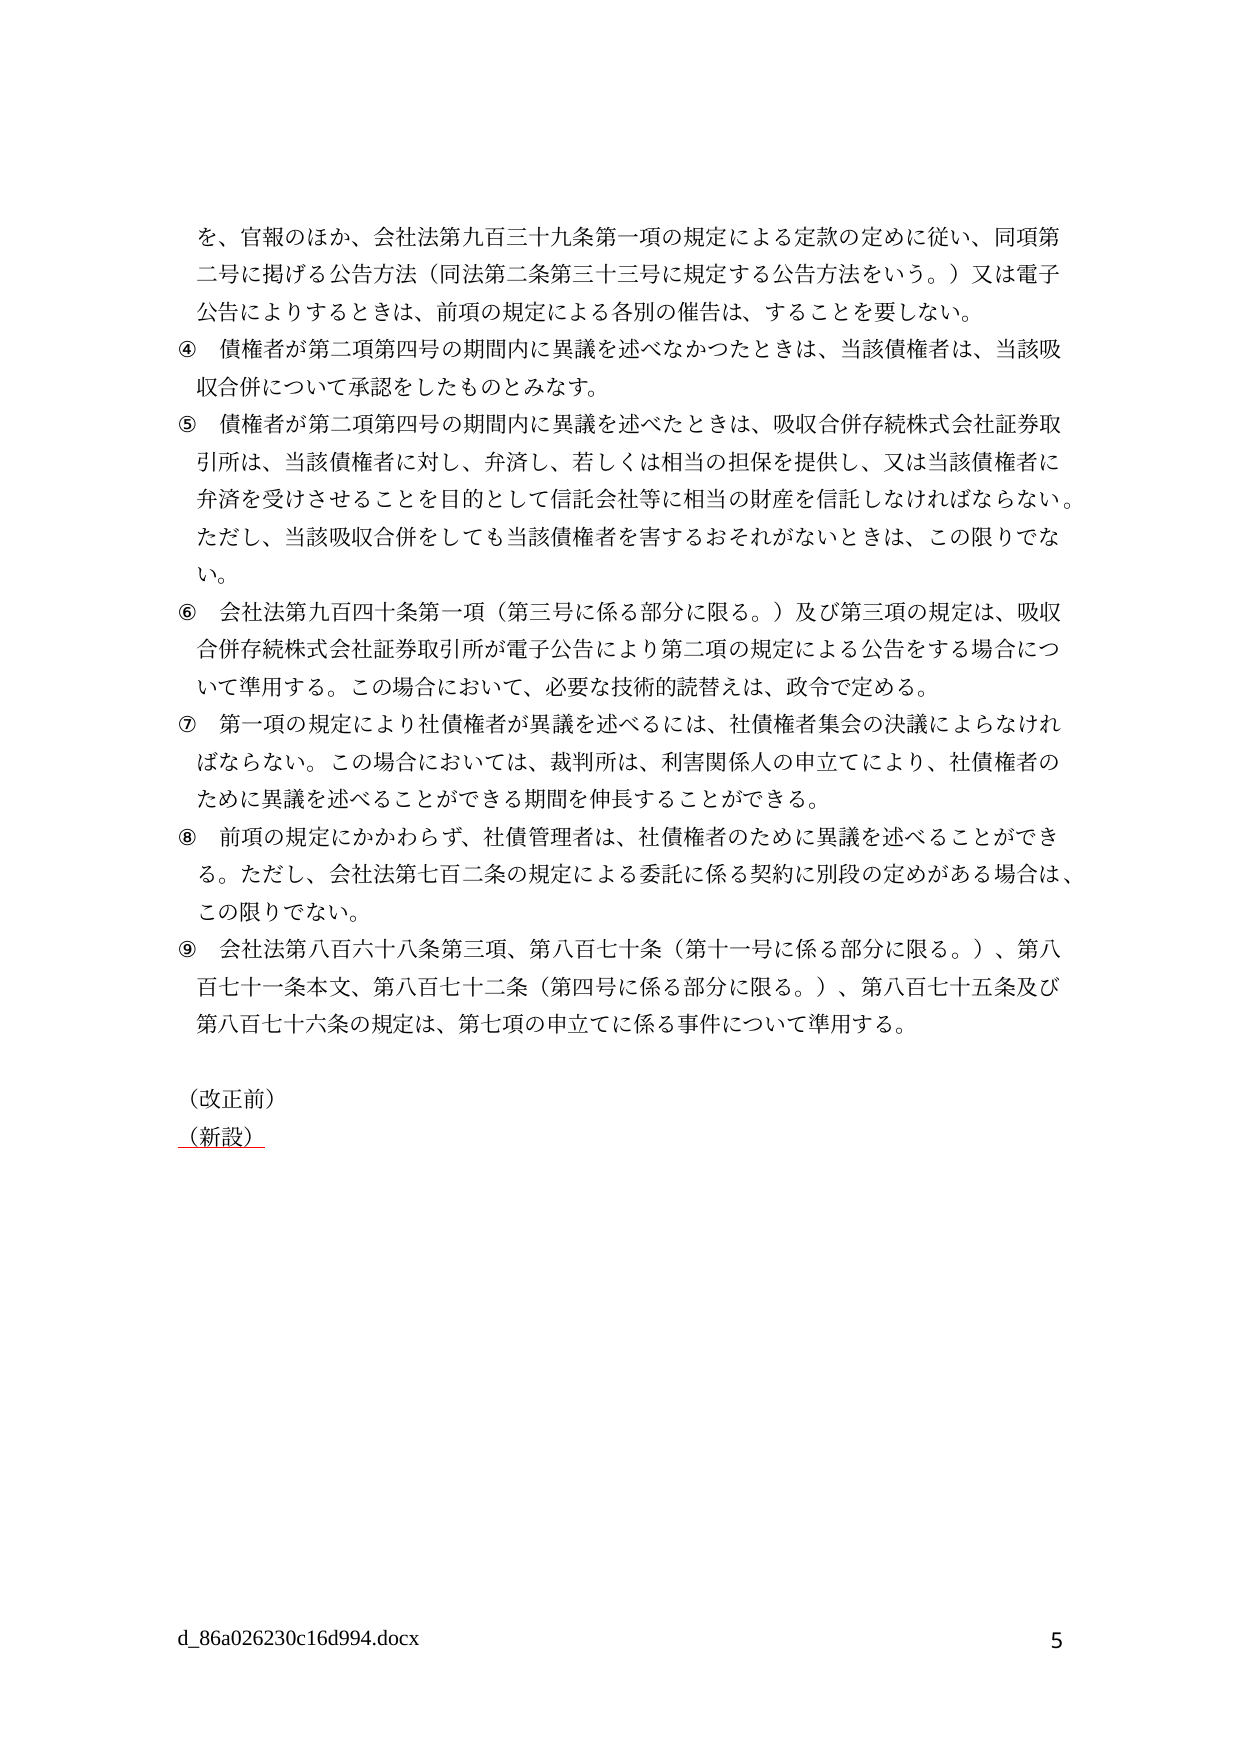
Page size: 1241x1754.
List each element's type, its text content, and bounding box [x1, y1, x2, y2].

text ④ 債権者が第二項第四号の期間内に異議を述べなかつたときは、当該債権者は、当該吸収合併について承認をしたものとみなす。 [177, 329, 1063, 404]
text ⑥ 会社法第九百四十条第一項（第三号に係る部分に限る。）及び第三項の規定は、吸収合併存続株式会社証券取引所が電子公告により第二項の規定による公告をする場合について準用する。この場合において、必要な技術的読替えは、政令で定める。 [177, 592, 1063, 704]
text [177, 217, 1063, 329]
text ⑦ 第一項の規定により社債権者が異議を述べるには、社債権者集会の決議によらなければならない。この場合においては、裁判所は、利害関係人の申立てにより、社債権者のために異議を述べることができる期間を伸長することができる。 [177, 704, 1063, 817]
text ⑤ 債権者が第二項第四号の期間内に異議を述べたときは、吸収合併存続株式会社証券取引所は、当該債権者に対し、弁済し、若しくは相当の担保を提供し、又は当該債権者に弁済を受けさせることを目的として信託会社等に相当の財産を信託しなければならない。ただし、当該吸収合併をしても当該債権者を害するおそれがないときは、この限りでない。 [177, 404, 1063, 592]
text （改正前） [177, 1079, 1063, 1117]
text ⑧ 前項の規定にかかわらず、社債管理者は、社債権者のために異議を述べることができる。ただし、会社法第七百二条の規定による委託に係る契約に別段の定めがある場合は、この限りでない。 [177, 817, 1063, 929]
text （新設） [177, 1117, 1063, 1154]
text ⑨ 会社法第八百六十八条第三項、第八百七十条（第十一号に係る部分に限る。）、第八百七十一条本文、第八百七十二条（第四号に係る部分に限る。）、第八百七十五条及び第八百七十六条の規定は、第七項の申立てに係る事件について準用する。 [177, 929, 1063, 1042]
